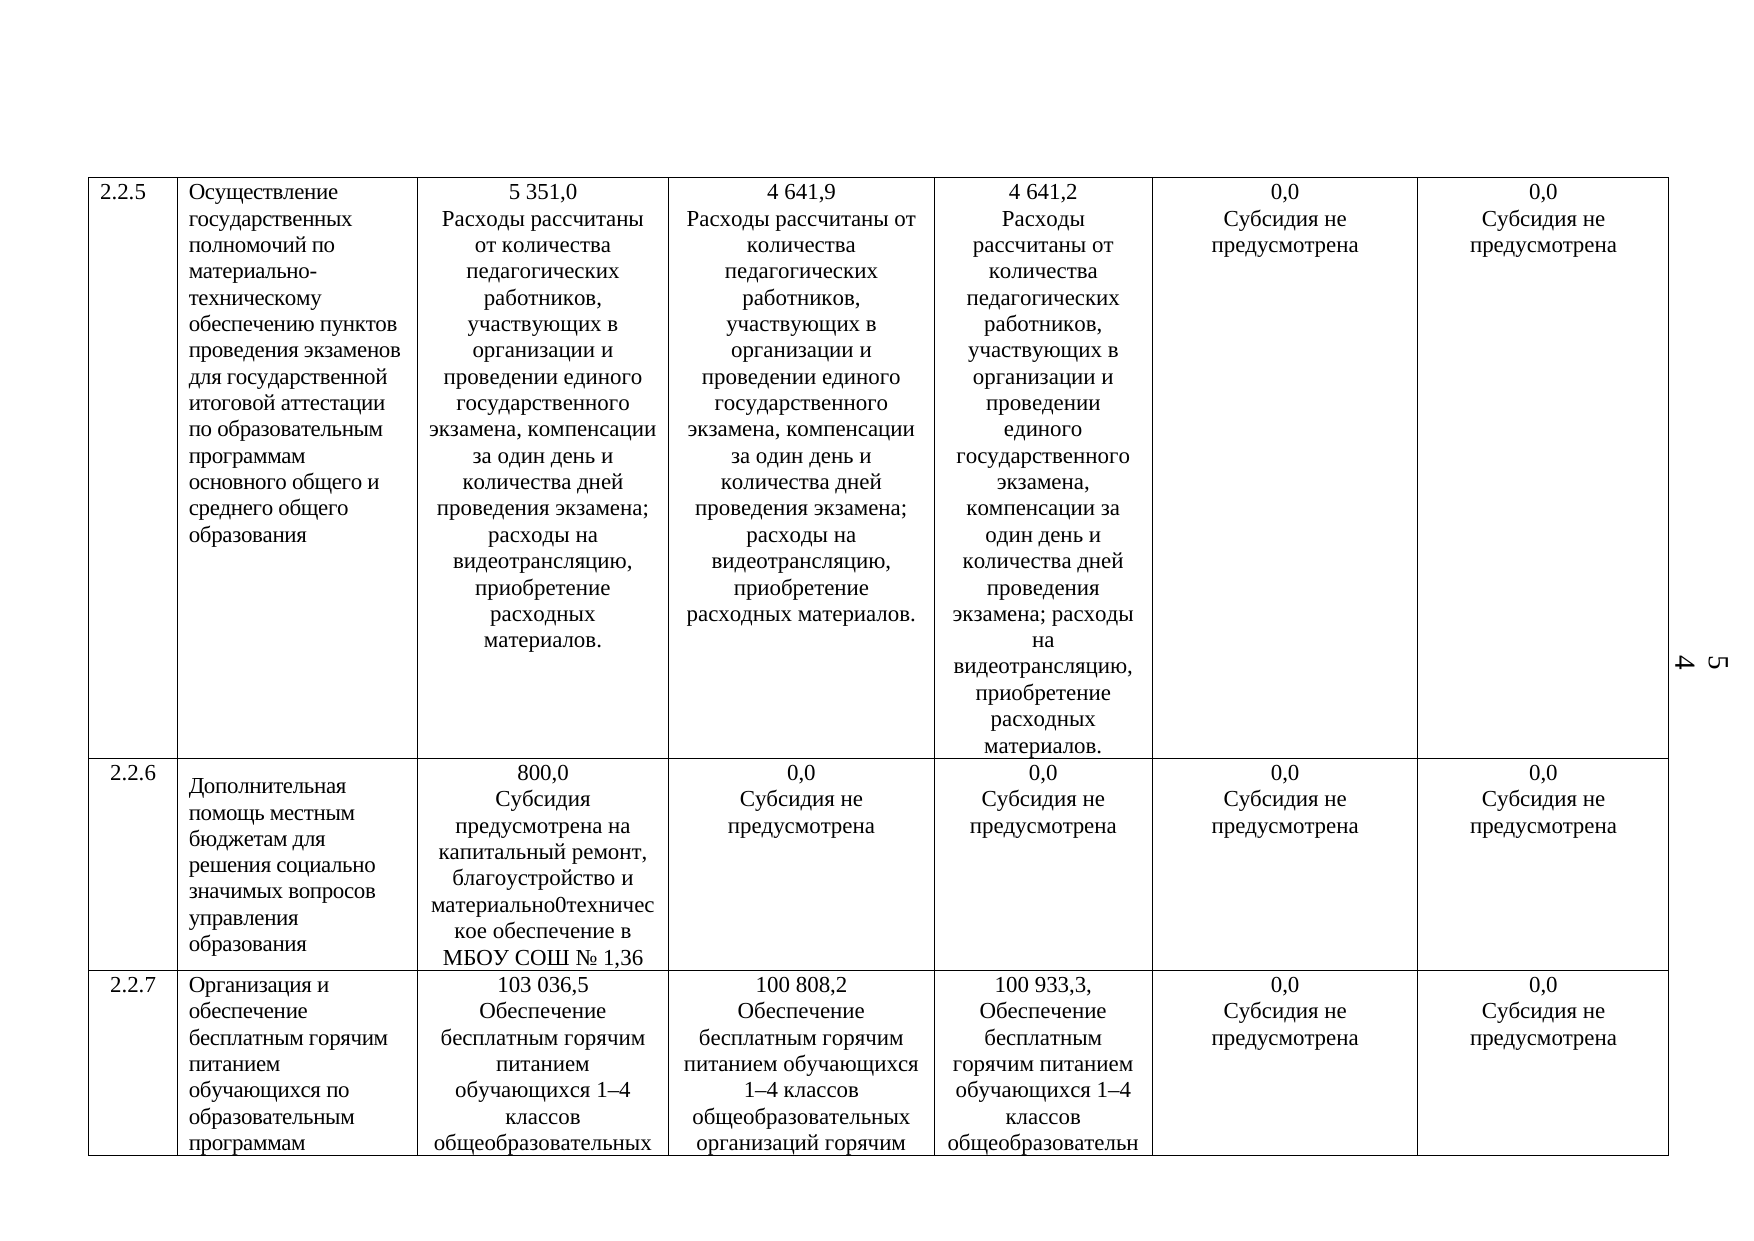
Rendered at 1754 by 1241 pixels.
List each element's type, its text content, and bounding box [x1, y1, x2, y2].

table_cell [1418, 178, 1668, 758]
table_cell 0,0 Субсидия не предусмотрена [1418, 759, 1668, 970]
table_cell Дополнительная помощь местным бюджетам для решения социально значимых вопросов управления образования [178, 759, 417, 970]
table_cell 800,0 Субсидия предусмотрена на капитальный ремонт, благоустройство и материально0техническое обеспечение в МБОУ СОШ № 1,36 [418, 759, 668, 970]
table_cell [178, 971, 417, 1155]
table_cell 4 641,2 Расходы рассчитаны от количества педагогических работников, участвующих в организации и проведении единого государственного экзамена, компенсации за один день и количества дней проведения экзамена; расходы на видеотрансляцию, приобретение расходных материалов. [935, 178, 1152, 758]
table_cell 5 351,0 Расходы рассчитаны от количества педагогических работников, участвующих в организации и проведении единого государственного экзамена, компенсации за один день и количества дней проведения экзамена; расходы на видеотрансляцию, приобретение расходных материалов. [418, 178, 668, 758]
table_cell Осуществление государственных полномочий по материально-техническому обеспечению пунктов проведения экзаменов для государственной итоговой аттестации по образовательным программам основного общего и среднего общего образования [178, 178, 417, 758]
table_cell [1153, 971, 1417, 1155]
table_cell 2.2.6 [89, 759, 177, 970]
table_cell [669, 971, 934, 1155]
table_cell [935, 971, 1152, 1155]
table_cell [1418, 971, 1668, 1155]
table_cell 4 641,9 Расходы рассчитаны от количества педагогических работников, участвующих в организации и проведении единого государственного экзамена, компенсации за один день и количества дней проведения экзамена; расходы на видеотрансляцию, приобретение расходных материалов. [669, 178, 934, 758]
table_cell 0,0 Субсидия не предусмотрена [1153, 759, 1417, 970]
table_cell 2.2.7 [89, 971, 177, 1155]
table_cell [1153, 178, 1417, 758]
table_cell 2.2.5 [89, 178, 177, 758]
table_cell 0,0 Субсидия не предусмотрена [669, 759, 934, 970]
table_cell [418, 971, 668, 1155]
table_cell 0,0 Субсидия не предусмотрена [935, 759, 1152, 970]
